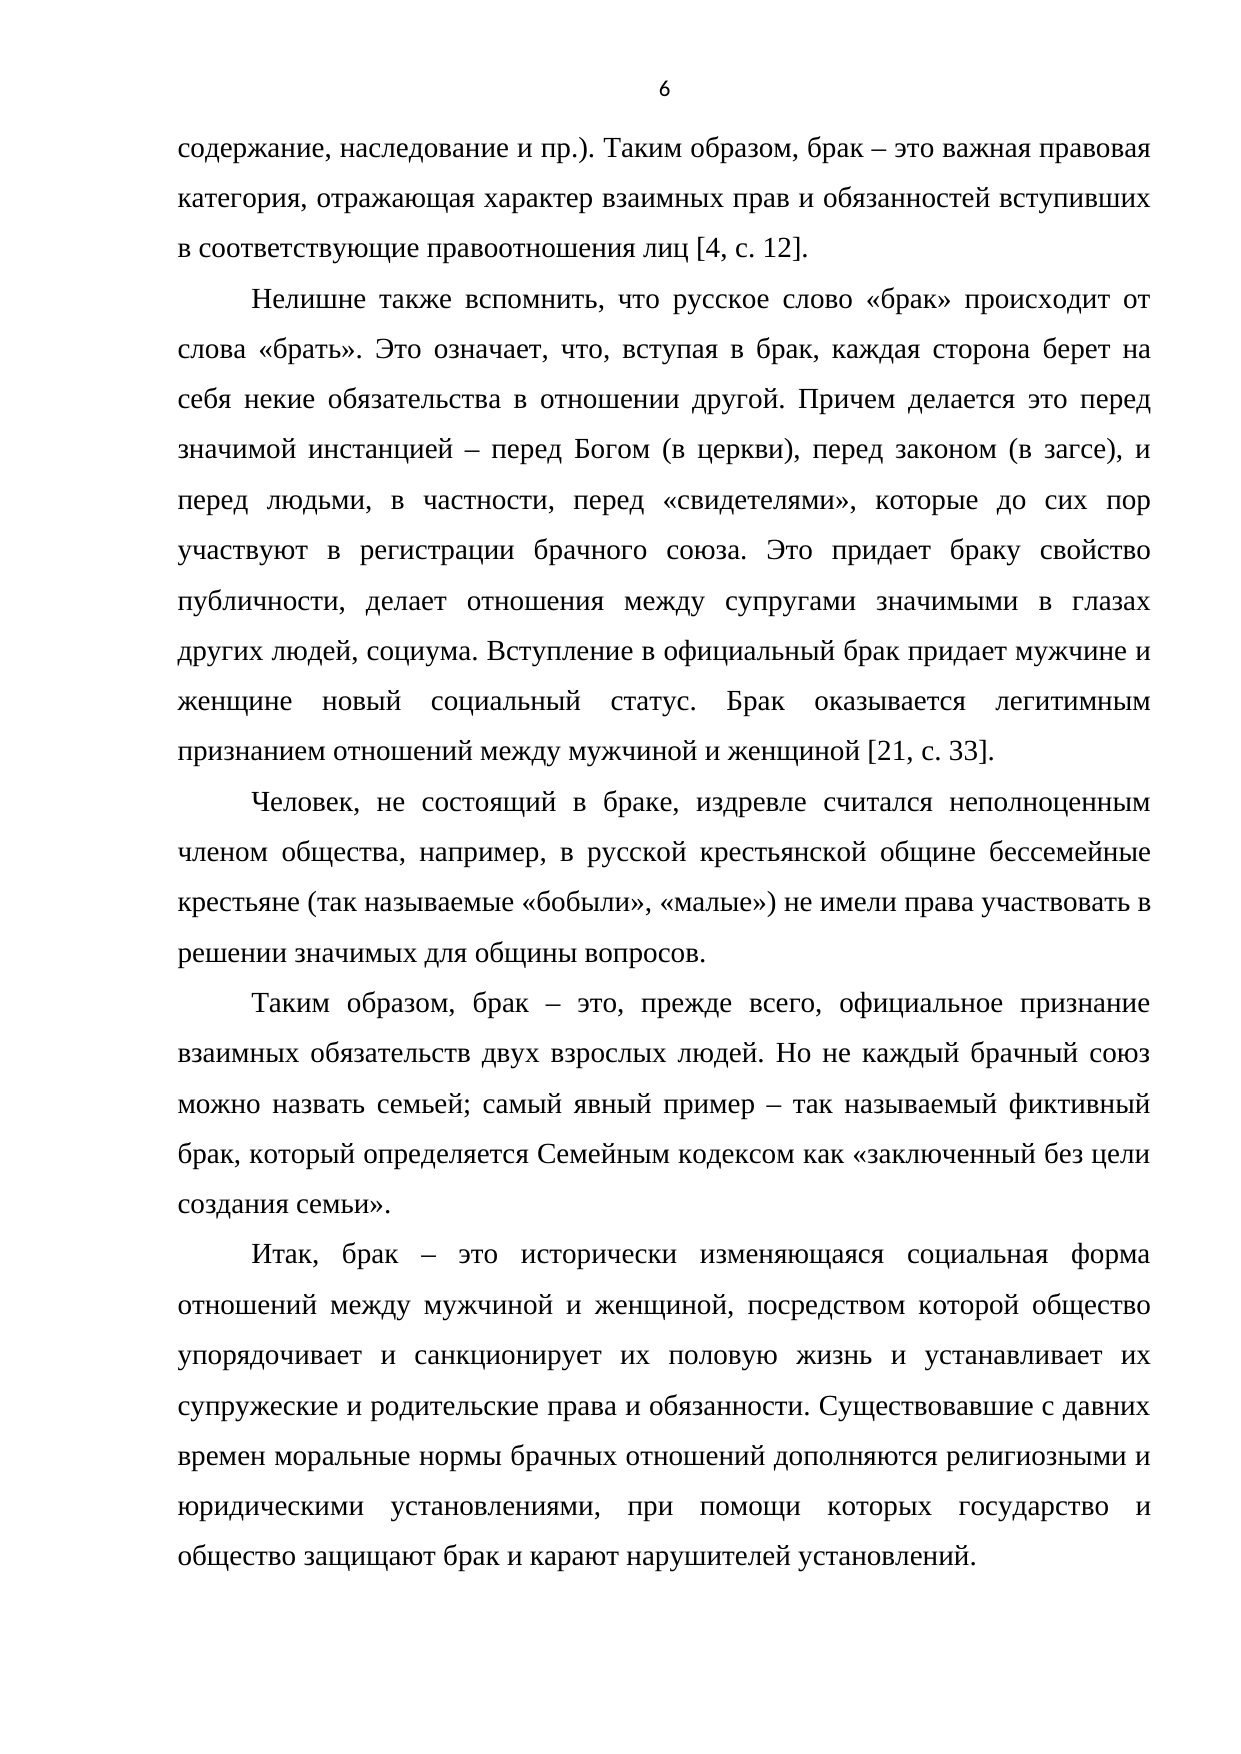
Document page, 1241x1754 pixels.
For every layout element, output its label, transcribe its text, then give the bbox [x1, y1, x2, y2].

text Человек, не состоящий в браке, издревле считался неполноценным членом общества, например, в русской крестьянской общине бессемейные крестьяне (так называемые «бобыли», «малые») не имели права участвовать в решении значимых для общины вопросов. [177, 784, 1152, 968]
text Таким образом, брак – это, прежде всего, официальное признание взаимных обязательств двух взрослых людей. Но не каждый брачный союз можно назвать семьей; самый явный пример – так называемый фиктивный брак, который определяется Семейным кодексом как «заключенный без цели создания семьи». [177, 985, 1152, 1220]
text Итак, брак – это исторически изменяющаяся социальная форма отношений между мужчиной и женщиной, посредством которой общество упорядочивает и санкционирует их половую жизнь и устанавливает их супружеские и родительские права и обязанности. Существовавшие с давних времен моральные нормы брачных отношений дополняются религиозными и юридическими установлениями, при помощи которых государство и общество защищают брак и карают нарушителей установлений. [177, 1237, 1152, 1572]
text Нелишне также вспомнить, что русское слово «брак» происходит от слова «брать». Это означает, что, вступая в брак, каждая сторона берет на себя некие обязательства в отношении другой. Причем делается это перед значимой инстанцией – перед Богом (в церкви), перед законом (в загсе), и перед людьми, в частности, перед «свидетелями», которые до сих пор участвуют в регистрации брачного союза. Это придает браку свойство публичности, делает отношения между супругами значимыми в глазах других людей, социума. Вступление в официальный брак придает мужчине и женщине новый социальный статус. Брак оказывается легитимным признанием отношений между мужчиной и женщиной [21, c. 33]. [177, 281, 1152, 767]
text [177, 130, 1152, 264]
